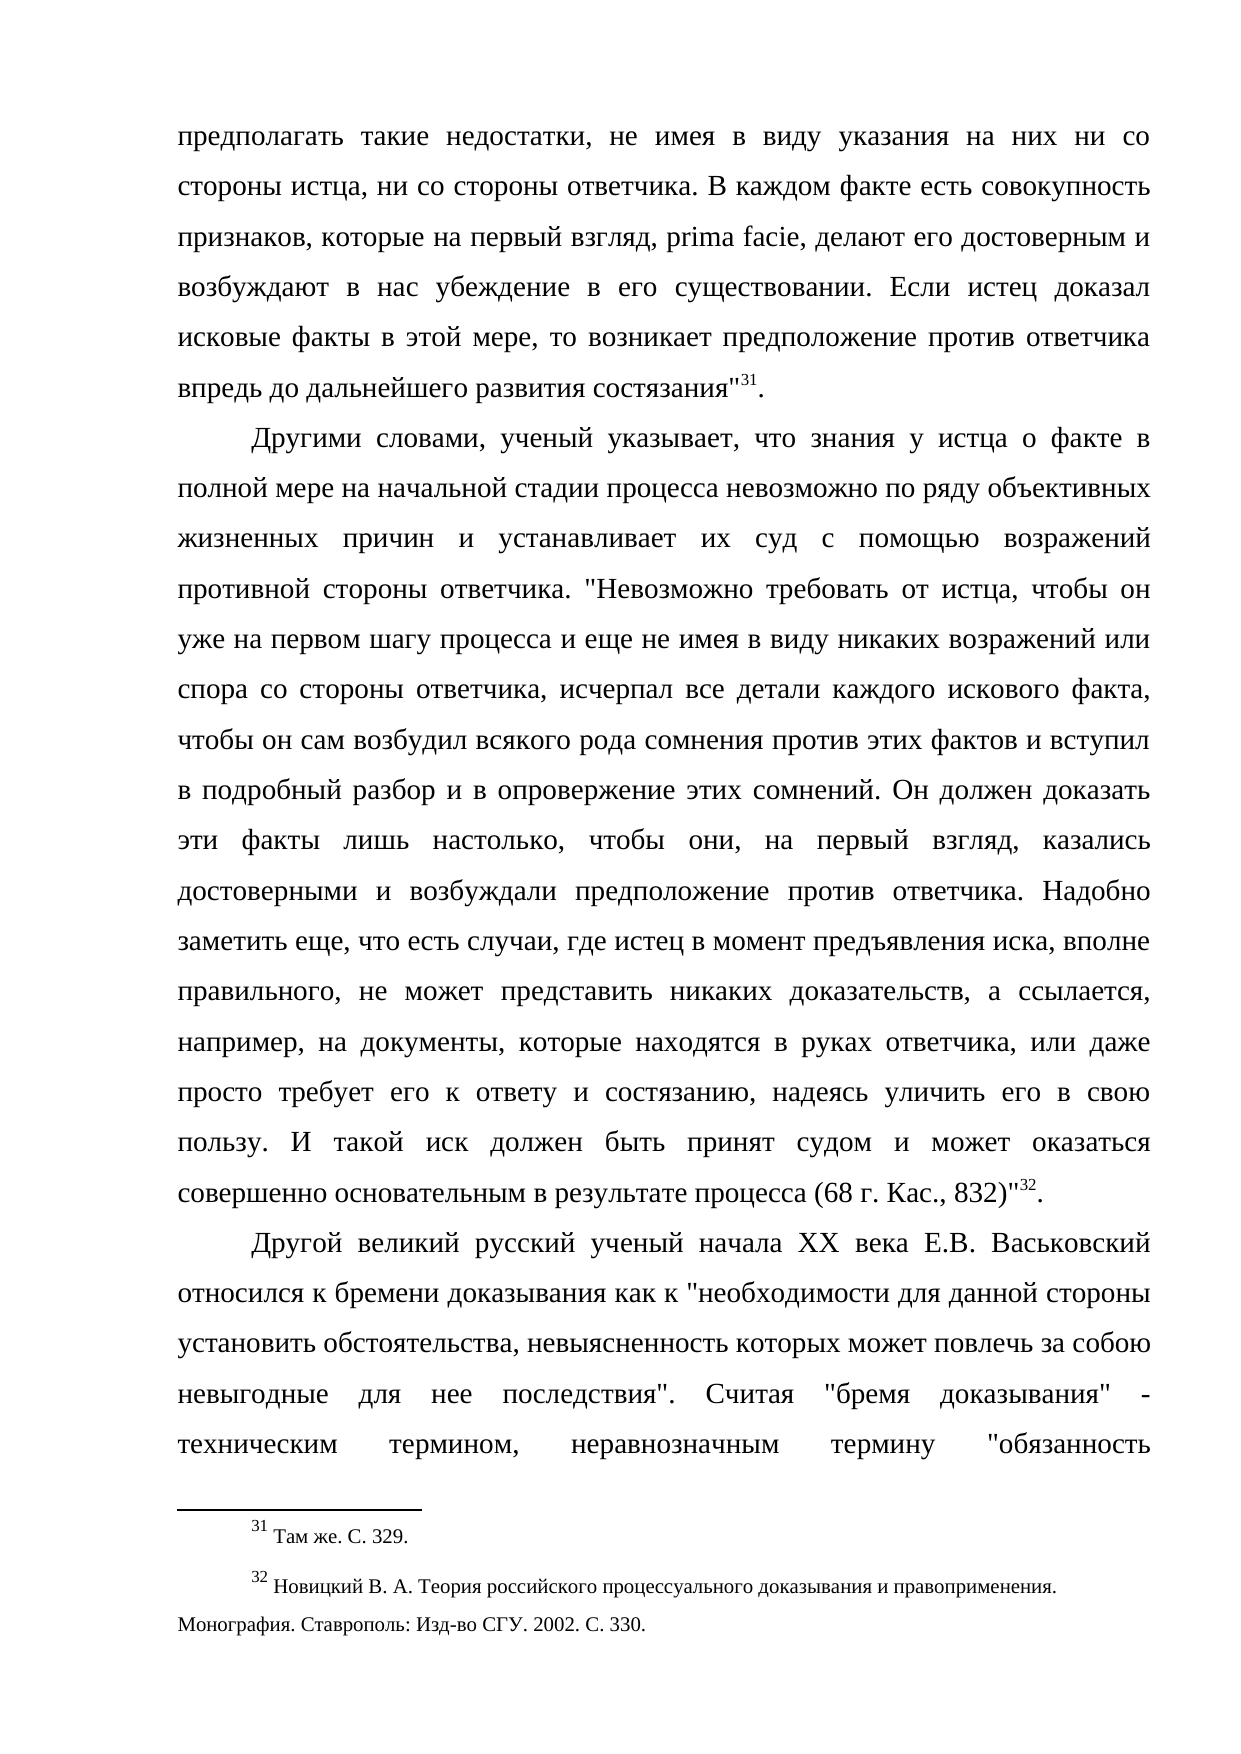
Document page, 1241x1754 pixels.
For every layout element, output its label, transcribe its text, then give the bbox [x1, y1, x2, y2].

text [177, 1225, 1152, 1460]
text Другими словами, ученый указывает, что знания у истца о факте в полной мере на начальной стадии процесса невозможно по ряду объективных жизненных причин и устанавливает их суд с помощью возражений противной стороны ответчика. "Невозможно требовать от истца, чтобы он уже на первом шагу процесса и еще не имея в виду никаких возражений или спора со стороны ответчика, исчерпал все детали каждого искового факта, чтобы он сам возбудил всякого рода сомнения против этих фактов и вступил в подробный разбор и в опровержение этих сомнений. Он должен доказать эти факты лишь настолько, чтобы они, на первый взгляд, казались достоверными и возбуждали предположение против ответчика. Надобно заметить еще, что есть случаи, где истец в момент предъявления иска, вполне правильного, не может представить никаких доказательств, а ссылается, например, на документы, которые находятся в руках ответчика, или даже просто требует его к ответу и состязанию, надеясь уличить его в свою пользу. И такой иск должен быть принят судом и может оказаться совершенно основательным в результате процесса (. Кас., 832)". [177, 420, 1152, 1208]
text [177, 118, 1152, 403]
